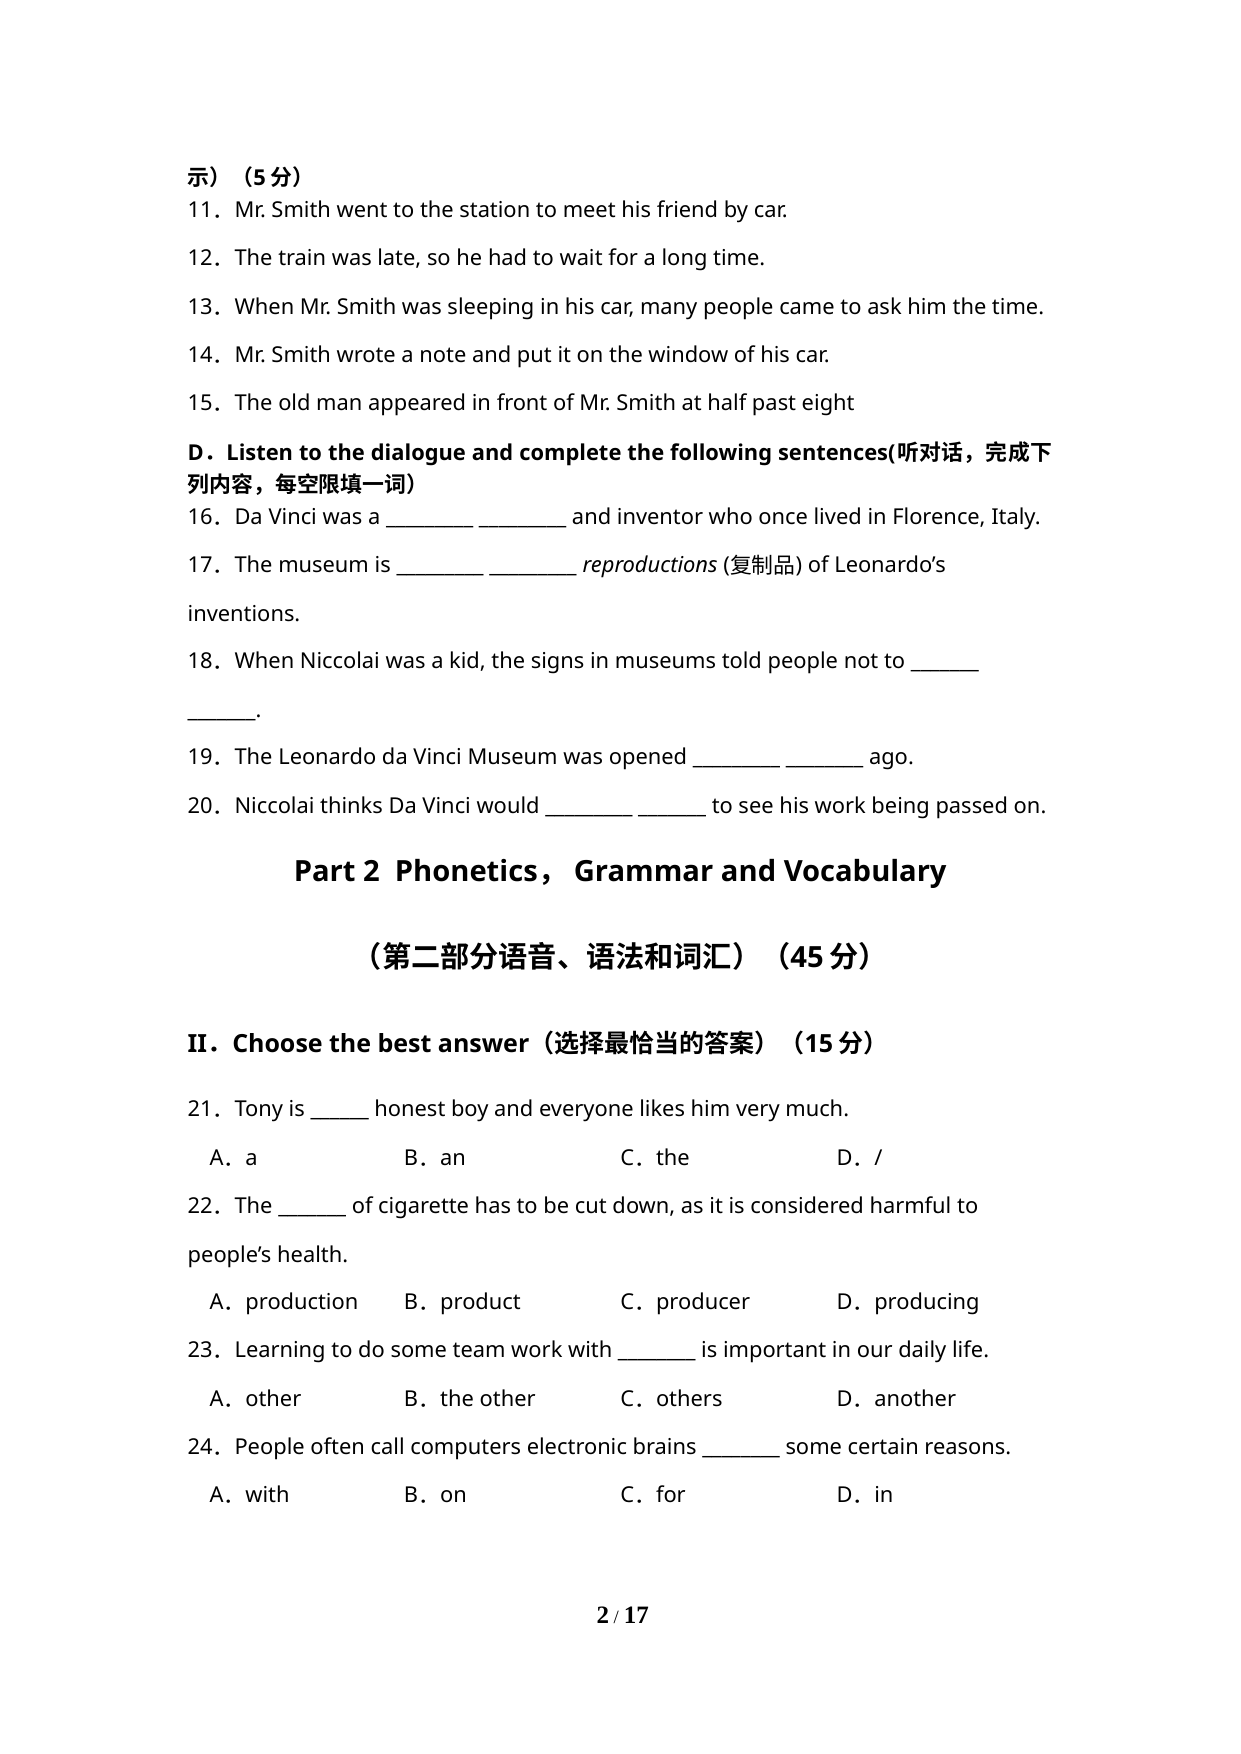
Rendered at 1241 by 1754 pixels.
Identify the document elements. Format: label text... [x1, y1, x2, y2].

text A．a B．an C．the D．/ [187, 1140, 1053, 1173]
text （第二部分语音、语法和词汇）（45分） [187, 923, 1053, 988]
text 15．The old man appeared in front of Mr. Smith at half past eight [187, 386, 1053, 418]
text 20．Niccolai thinks Da Vinci would _________ _______ to see his work being passed on. [187, 788, 1053, 821]
text A．production B．product C．producer D．producing [187, 1285, 1053, 1317]
text A．other B．the other C．others D．another [187, 1381, 1053, 1414]
text II．Choose the best answer（选择最恰当的答案）（15分） [187, 1009, 1053, 1074]
text 14．Mr. Smith wrote a note and put it on the window of his car. [187, 338, 1053, 370]
text 21．Tony is ______ honest boy and everyone likes him very much. [187, 1092, 1053, 1124]
text 19．The Leonardo da Vinci Museum was opened _________ ________ ago. [187, 740, 1053, 772]
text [187, 160, 1053, 193]
text 24．People often call computers electronic brains ________ some certain reasons. [187, 1430, 1053, 1462]
text 12．The train was late, so he had to wait for a long time. [187, 241, 1053, 273]
text 18．When Niccolai was a kid, the signs in museums told people not to _______ _______. [187, 644, 1053, 725]
text 23．Learning to do some team work with ________ is important in our daily life. [187, 1333, 1053, 1366]
text 11．Mr. Smith went to the station to meet his friend by car. [187, 193, 1053, 225]
text D．Listen to the dialogue and complete the following sentences(听对话，完成下列内容，每空限填一词） [187, 434, 1053, 499]
text 13．When Mr. Smith was sleeping in his car, many people came to ask him the time. [187, 289, 1053, 322]
text 16．Da Vinci was a _________ _________ and inventor who once lived in Florence, Italy. [187, 499, 1053, 532]
text Part 2 Phonetics， Grammar and Vocabulary [187, 837, 1053, 902]
text 22．The _______ of cigarette has to be cut down, as it is considered harmful to people’s health. [187, 1189, 1053, 1270]
text 17．The museum is _________ _________ reproductions (复制品) of Leonardo’s inventions. [187, 548, 1053, 629]
text A．with B．on C．for D．in [187, 1478, 1053, 1511]
